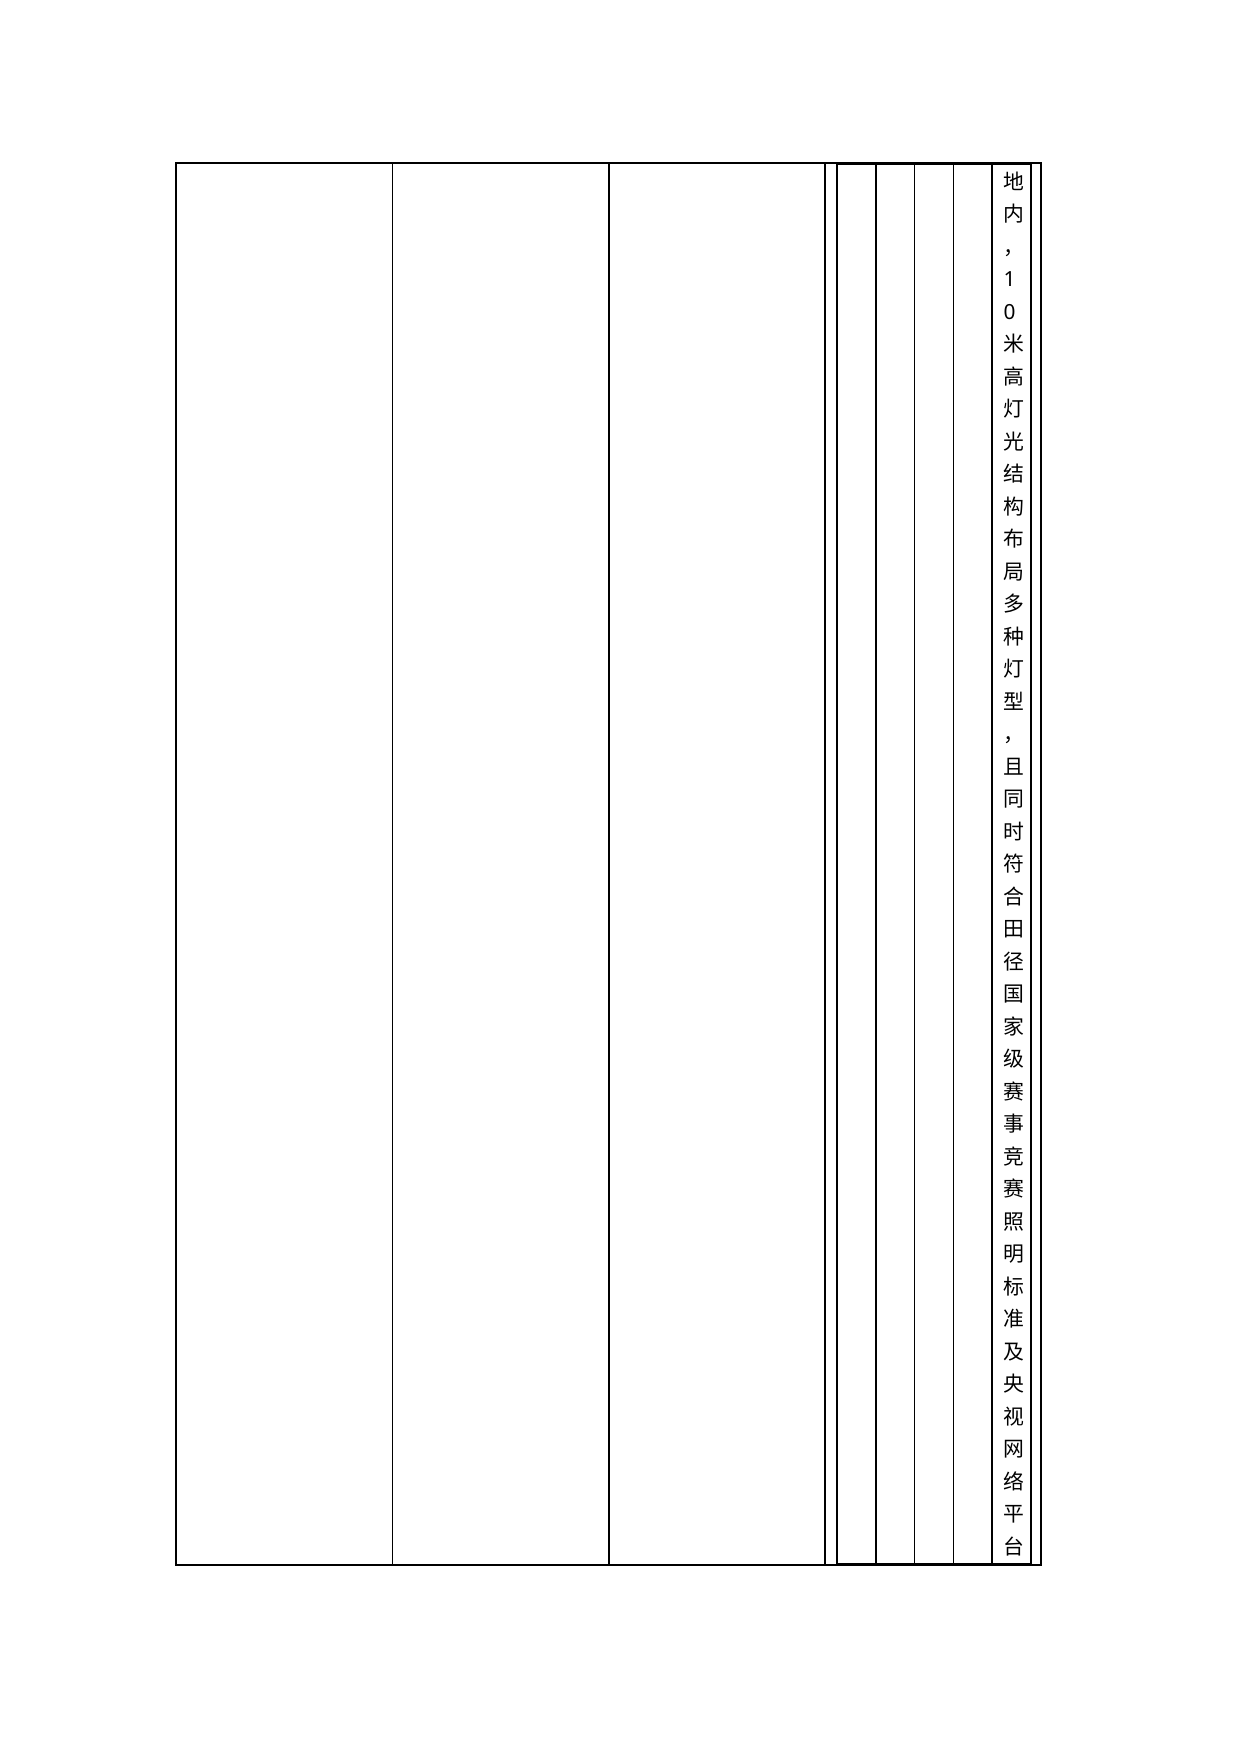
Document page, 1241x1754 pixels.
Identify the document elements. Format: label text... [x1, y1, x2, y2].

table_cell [877, 165, 914, 1563]
table_cell [177, 164, 392, 1564]
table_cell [993, 165, 1030, 1563]
table_cell [610, 164, 824, 1564]
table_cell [954, 165, 991, 1563]
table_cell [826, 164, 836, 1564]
table_cell 1 [393, 164, 608, 1564]
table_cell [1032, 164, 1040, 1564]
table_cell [915, 165, 953, 1563]
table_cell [838, 165, 875, 1563]
